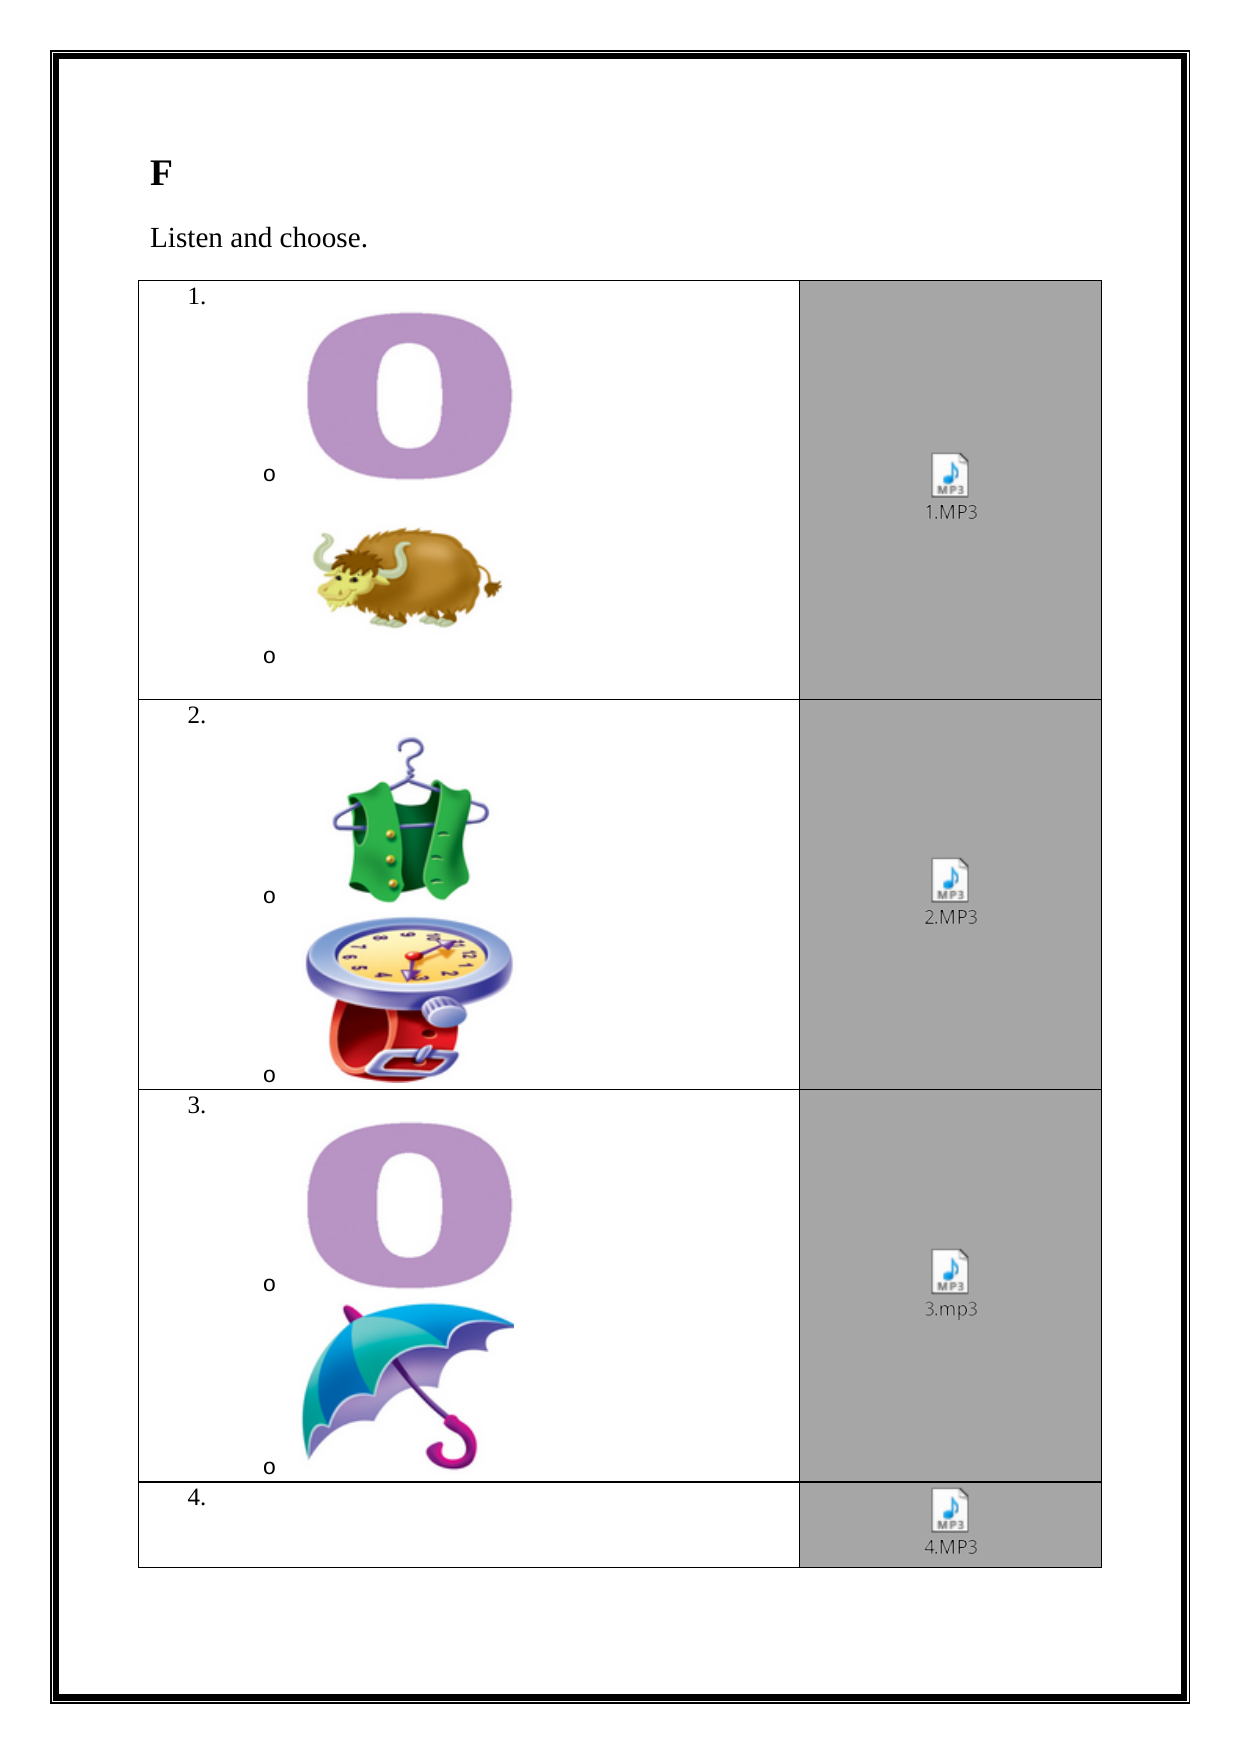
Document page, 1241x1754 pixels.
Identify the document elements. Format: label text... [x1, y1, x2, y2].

table_cell [139, 1483, 799, 1567]
picture [300, 488, 518, 664]
table_cell [800, 1483, 1101, 1567]
picture [300, 910, 521, 1083]
table_cell [800, 1090, 1101, 1481]
picture [300, 1297, 514, 1475]
text Listen and choose. [150, 220, 1090, 254]
text F [150, 150, 1090, 193]
picture [300, 309, 521, 482]
table_cell [139, 700, 799, 1089]
table_cell [139, 1090, 799, 1481]
table_header [139, 281, 799, 699]
picture [300, 1119, 521, 1291]
picture [300, 728, 519, 904]
table_cell [800, 700, 1101, 1089]
table_header [800, 281, 1101, 699]
